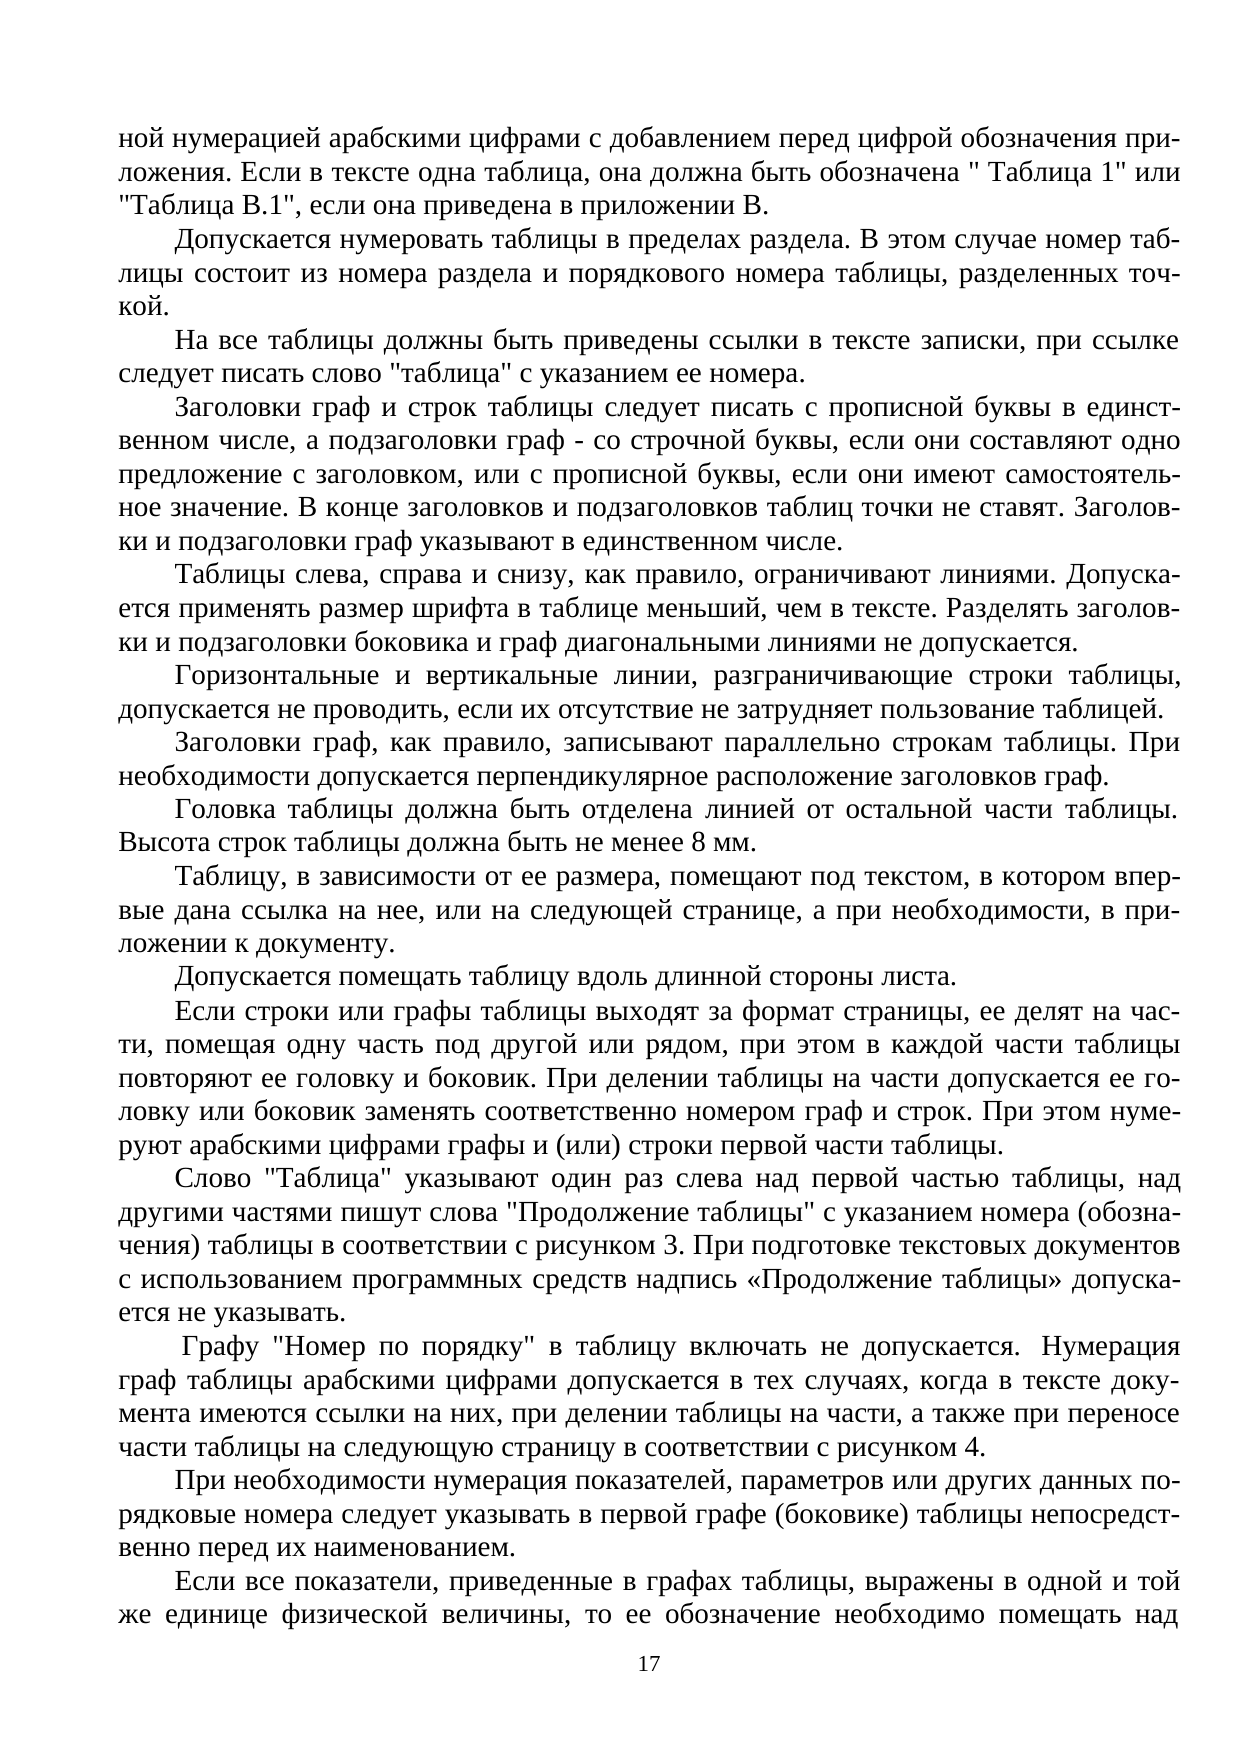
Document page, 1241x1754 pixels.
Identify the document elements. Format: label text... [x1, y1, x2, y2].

text Если строки или графы таблицы выходят за формат страницы, ее делят на час- ти, помещая одну часть под другой или рядом, при этом в каждой части таблицы повторяют ее головку и боковик. При делении таблицы на части допускается ее го- ловку или боковик заменять соответственно номером граф и строк. При этом нуме- руют арабскими цифрами графы и (или) строки первой части таблицы. [118, 993, 1182, 1160]
text Горизонтальные и вертикальные линии, разграничивающие строки таблицы, допускается не проводить, если их отсутствие не затрудняет пользование таблицей. [118, 657, 1182, 724]
text Заголовки граф и строк таблицы следует писать с прописной буквы в единст- венном числе, а подзаголовки граф - со строчной буквы, если они составляют одно предложение с заголовком, или с прописной буквы, если они имеют самостоятель- ное значение. В конце заголовков и подзаголовков таблиц точки не ставят. Заголов- ки и подзаголовки граф указывают в единственном числе. [118, 389, 1182, 557]
text Высота строк таблицы должна быть не менее 8 мм. [118, 825, 1194, 858]
text Допускается нумеровать таблицы в пределах раздела. В этом случае номер таб- лицы состоит из номера раздела и порядкового номера таблицы, разделенных точ- кой. [118, 221, 1182, 322]
text Графу "Номер по порядку" в таблицу включать не допускается. Нумерация граф таблицы арабскими цифрами допускается в тех случаях, когда в тексте доку- мента имеются ссылки на них, при делении таблицы на части, а также при переносе части таблицы на следующую страницу в соответствии с рисунком 4. [118, 1328, 1181, 1462]
text Если все показатели, приведенные в графах таблицы, выражены в одной и той же единице физической величины, то ее обозначение необходимо помещать над [118, 1563, 1181, 1630]
text ной нумерацией арабскими цифрами с добавлением перед цифрой обозначения при- ложения. Если в тексте одна таблица, она должна быть обозначена " Таблица 1" или "Таблица В.1", если она приведена в приложении В. [118, 120, 1182, 221]
text При необходимости нумерация показателей, параметров или других данных по- рядковые номера следует указывать в первой графе (боковике) таблицы непосредст- венно перед их наименованием. [118, 1462, 1182, 1563]
text Допускается помещать таблицу вдоль длинной стороны листа. [174, 959, 1194, 993]
text На все таблицы должны быть приведены ссылки в тексте записки, при ссылке следует писать слово "таблица" с указанием ее номера. [118, 322, 1181, 389]
text Головка таблицы должна быть отделена линией от остальной части таблицы. [174, 791, 1194, 825]
text Слово "Таблица" указывают один раз слева над первой частью таблицы, над другими частями пишут слова "Продолжение таблицы" с указанием номера (обозна- чения) таблицы в соответствии с рисунком 3. При подготовке текстовых документов с использованием программных средств надпись «Продолжение таблицы» допуска- ется не указывать. [118, 1160, 1182, 1328]
text Заголовки граф, как правило, записывают параллельно строкам таблицы. При необходимости допускается перпендикулярное расположение заголовков граф. [118, 724, 1181, 791]
text Таблицу, в зависимости от ее размера, помещают под текстом, в котором впер- вые дана ссылка на нее, или на следующей странице, а при необходимости, в при- ложении к документу. [118, 858, 1182, 959]
text Таблицы слева, справа и снизу, как правило, ограничивают линиями. Допуска- ется применять размер шрифта в таблице меньший, чем в тексте. Разделять заголов- ки и подзаголовки боковика и граф диагональными линиями не допускается. [118, 557, 1182, 657]
